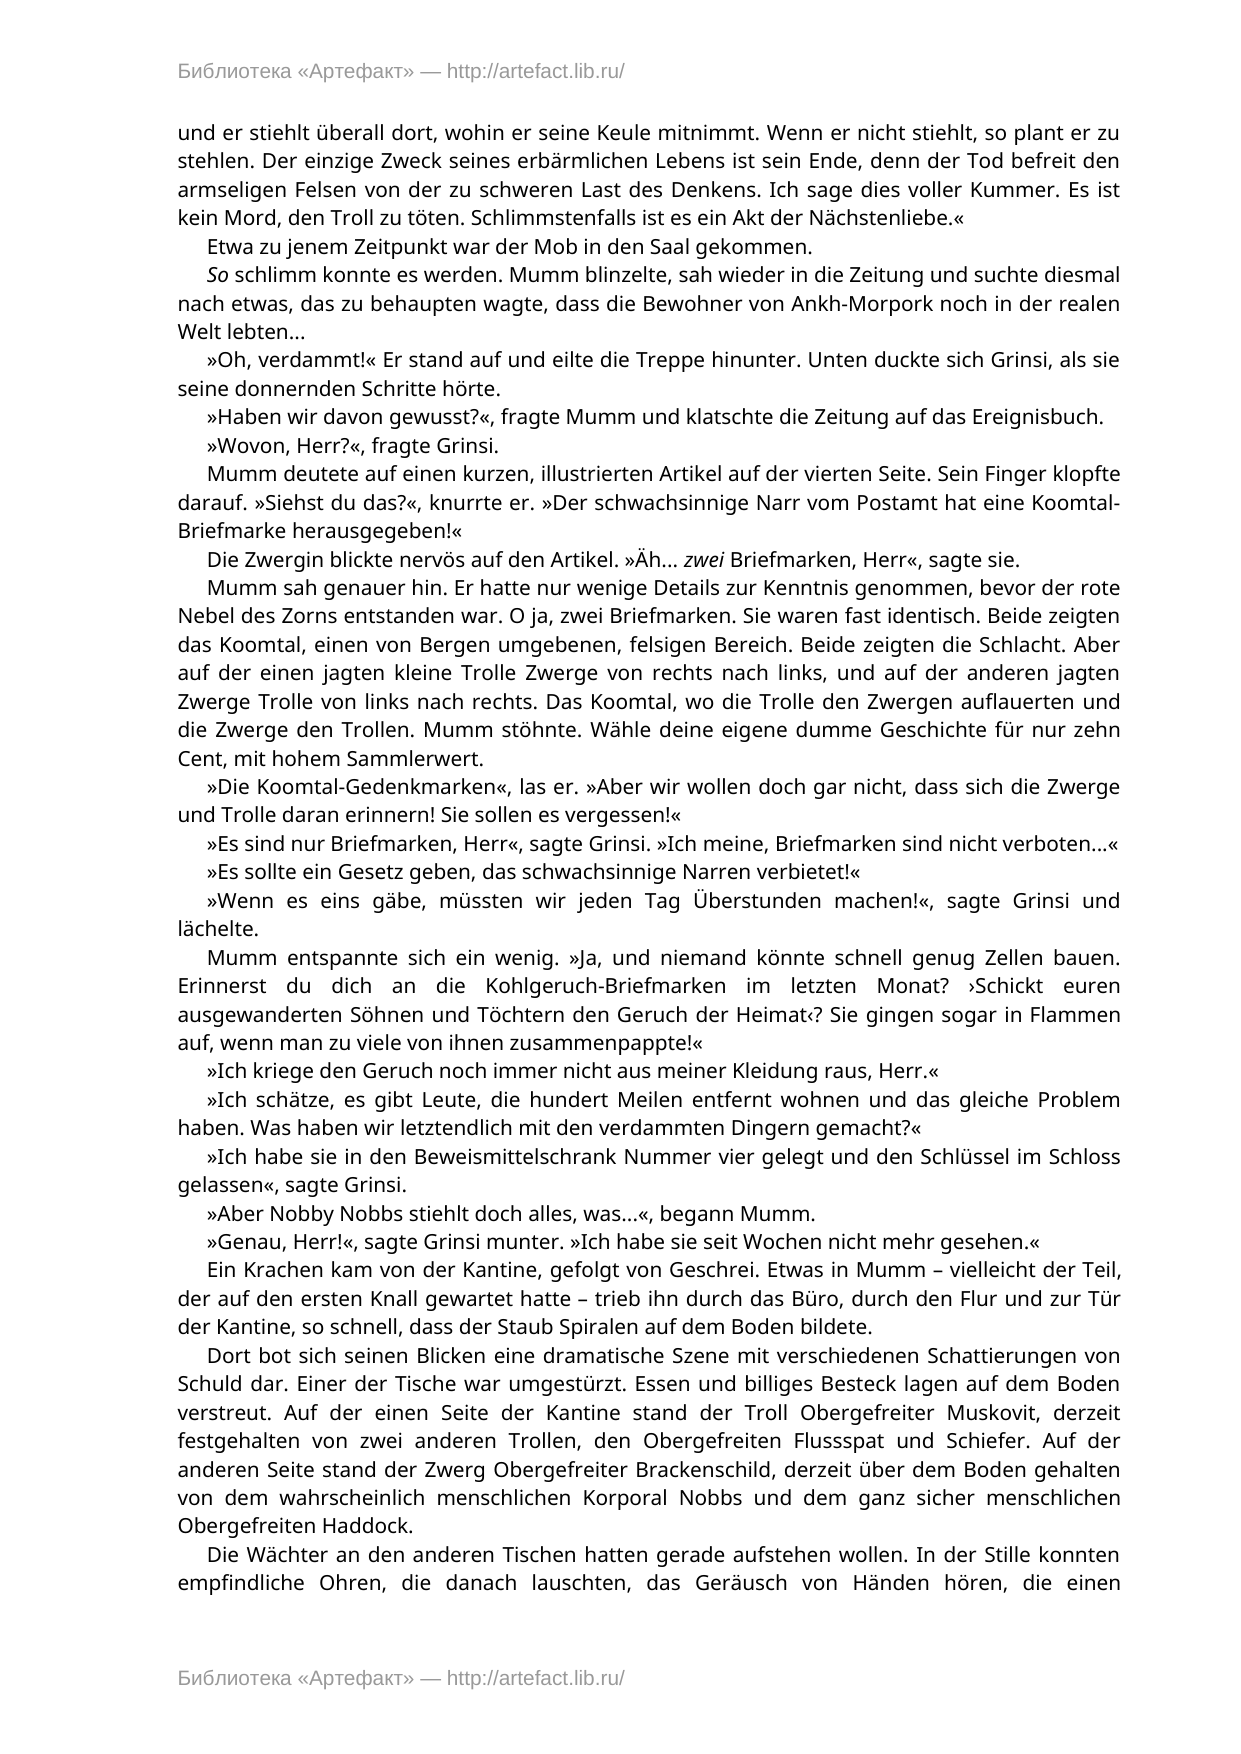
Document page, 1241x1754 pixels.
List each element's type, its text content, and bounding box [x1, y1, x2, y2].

text »Genau, Herr!«, sagte Grinsi munter. »Ich habe sie seit Wochen nicht mehr gesehen.« [177, 1227, 1122, 1256]
text Dort bot sich seinen Blicken eine dramatische Szene mit verschiedenen Schattierungen von Schuld dar. Einer der Tische war umgestürzt. Essen und billiges Besteck lagen auf dem Boden verstreut. Auf der einen Seite der Kantine stand der Troll Obergefreiter Muskovit, derzeit festgehalten von zwei anderen Trollen, den Obergefreiten Flussspat und Schiefer. Auf der anderen Seite stand der Zwerg Obergefreiter Brackenschild, derzeit über dem Boden gehalten von dem wahrscheinlich menschlichen Korporal Nobbs und dem ganz sicher menschlichen Obergefreiten Haddock. [177, 1341, 1122, 1540]
text »Ich habe sie in den Beweismittelschrank Nummer vier gelegt und den Schlüssel im Schloss gelassen«, sagte Grinsi. [177, 1142, 1122, 1199]
text Mumm deutete auf einen kurzen, illustrierten Artikel auf der vierten Seite. Sein Finger klopfte darauf. »Siehst du das?«, knurrte er. »Der schwachsinnige Narr vom Postamt hat eine Koomtal-Briefmarke herausgegeben!« [177, 459, 1122, 545]
text »Haben wir davon gewusst?«, fragte Mumm und klatschte die Zeitung auf das Ereignisbuch. [177, 402, 1122, 431]
text »Wenn es eins gäbe, müssten wir jeden Tag Überstunden machen!«, sagte Grinsi und lächelte. [177, 886, 1122, 943]
text Die Zwergin blickte nervös auf den Artikel. »Äh... zwei Briefmarken, Herr«, sagte sie. [177, 545, 1122, 573]
text Mumm sah genauer hin. Er hatte nur wenige Details zur Kenntnis genommen, bevor der rote Nebel des Zorns entstanden war. O ja, zwei Briefmarken. Sie waren fast identisch. Beide zeigten das Koomtal, einen von Bergen umgebenen, felsigen Bereich. Beide zeigten die Schlacht. Aber auf der einen jagten kleine Trolle Zwerge von rechts nach links, und auf der anderen jagten Zwerge Trolle von links nach rechts. Das Koomtal, wo die Trolle den Zwergen auflauerten und die Zwerge den Trollen. Mumm stöhnte. Wähle deine eigene dumme Geschichte für nur zehn Cent, mit hohem Sammlerwert. [177, 573, 1122, 772]
text »Es sind nur Briefmarken, Herr«, sagte Grinsi. »Ich meine, Briefmarken sind nicht verboten...« [177, 829, 1122, 857]
text Etwa zu jenem Zeitpunkt war der Mob in den Saal gekommen. [177, 232, 1122, 260]
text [177, 1540, 1122, 1597]
text »Oh, verdammt!« Er stand auf und eilte die Treppe hinunter. Unten duckte sich Grinsi, als sie seine donnernden Schritte hörte. [177, 346, 1122, 402]
text »Wovon, Herr?«, fragte Grinsi. [177, 431, 1122, 459]
text »Ich kriege den Geruch noch immer nicht aus meiner Kleidung raus, Herr.« [177, 1057, 1122, 1085]
text »Ich schätze, es gibt Leute, die hundert Meilen entfernt wohnen und das gleiche Problem haben. Was haben wir letztendlich mit den verdammten Dingern gemacht?« [177, 1085, 1122, 1142]
text Ein Krachen kam von der Kantine, gefolgt von Geschrei. Etwas in Mumm – vielleicht der Teil, der auf den ersten Knall gewartet hatte – trieb ihn durch das Büro, durch den Flur und zur Tür der Kantine, so schnell, dass der Staub Spiralen auf dem Boden bildete. [177, 1256, 1122, 1341]
text Mumm entspannte sich ein wenig. »Ja, und niemand könnte schnell genug Zellen bauen. Erinnerst du dich an die Kohlgeruch-Briefmarken im letzten Monat? ›Schickt euren ausgewanderten Söhnen und Töchtern den Geruch der Heimat‹? Sie gingen sogar in Flammen auf, wenn man zu viele von ihnen zusammenpappte!« [177, 943, 1122, 1057]
text »Die Koomtal-Gedenkmarken«, las er. »Aber wir wollen doch gar nicht, dass sich die Zwerge und Trolle daran erinnern! Sie sollen es vergessen!« [177, 772, 1122, 829]
text »Aber Nobby Nobbs stiehlt doch alles, was...«, begann Mumm. [177, 1199, 1122, 1227]
text So schlimm konnte es werden. Mumm blinzelte, sah wieder in die Zeitung und suchte diesmal nach etwas, das zu behaupten wagte, dass die Bewohner von Ankh-Morpork noch in der realen Welt lebten... [177, 260, 1122, 346]
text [177, 118, 1122, 232]
text »Es sollte ein Gesetz geben, das schwachsinnige Narren verbietet!« [177, 857, 1122, 886]
